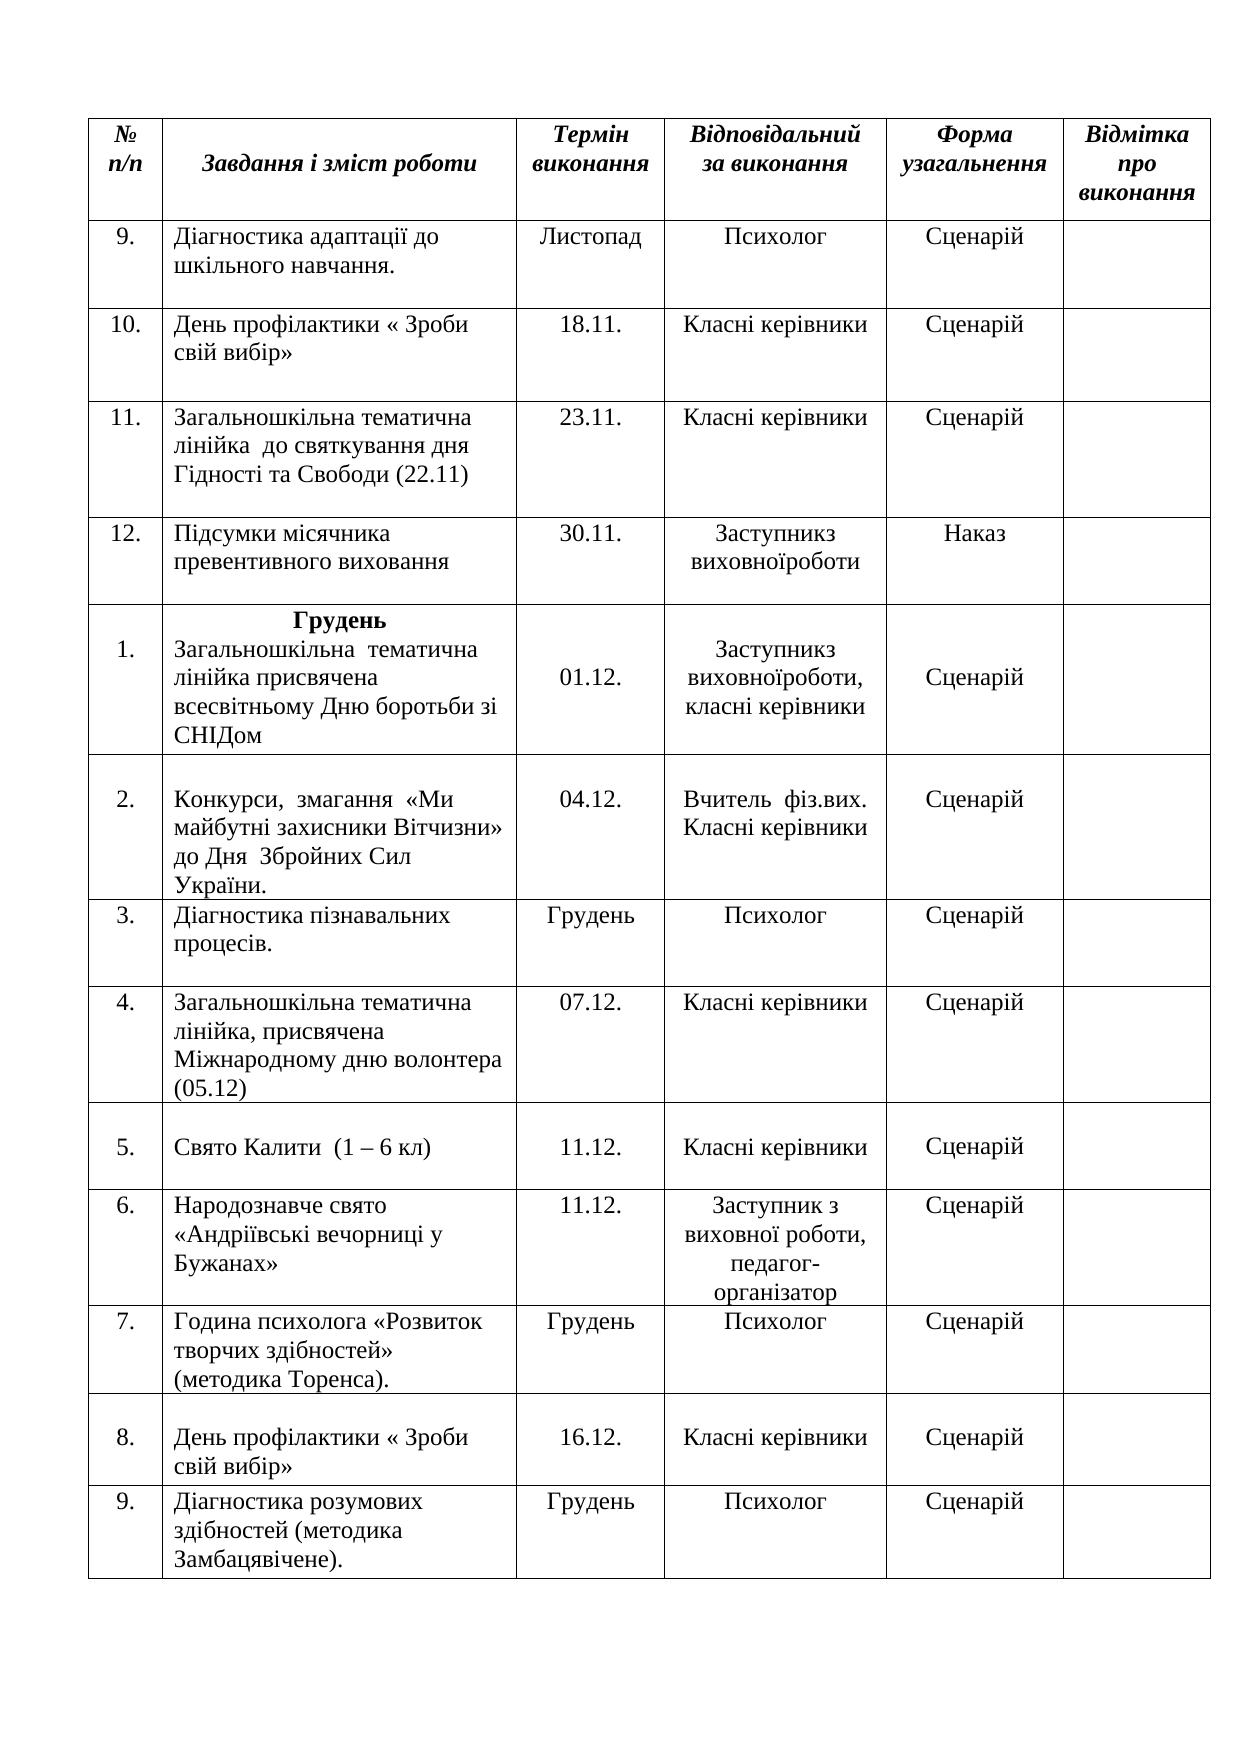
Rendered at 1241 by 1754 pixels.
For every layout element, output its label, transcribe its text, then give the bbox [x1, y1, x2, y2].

table_cell 9. [89, 1486, 162, 1578]
table_cell Грудень Загальношкільна тематична лінійка присвячена всесвітньому Дню боротьби зі СНІДом [163, 605, 516, 754]
table_cell [1064, 605, 1210, 754]
table_cell Класні керівники [665, 1394, 886, 1485]
table_cell 6. [89, 1190, 162, 1305]
table_cell Сценарій [887, 987, 1063, 1102]
table_cell [1064, 1486, 1210, 1578]
table_cell [1064, 1190, 1210, 1305]
table_cell 11.12. [517, 1190, 664, 1305]
table_cell Загальношкільна тематична лінійка до святкування дня Гідності та Свободи (22.11) [163, 402, 516, 517]
table_cell 5. [89, 1103, 162, 1189]
table_cell Діагностика адаптації до шкільного навчання. [163, 221, 516, 308]
table_cell [1064, 221, 1210, 308]
table_cell Класні керівники [665, 1103, 886, 1189]
table_cell Грудень [517, 1486, 664, 1578]
table_cell Сценарій [887, 1394, 1063, 1485]
table_cell [1064, 987, 1210, 1102]
table_cell Сценарій [887, 221, 1063, 308]
table_cell [1064, 309, 1210, 401]
table_cell Сценарій [887, 1190, 1063, 1305]
table_cell Сценарій [887, 1486, 1063, 1578]
table_cell Заступникз виховноїроботи [665, 518, 886, 604]
table_cell Наказ [887, 518, 1063, 604]
table_cell № п/п [89, 119, 162, 220]
table_cell 11. [89, 402, 162, 517]
table_cell 9. [89, 221, 162, 308]
table_cell 8. [89, 1394, 162, 1485]
table_cell Сценарій [887, 1306, 1063, 1393]
table_cell Сценарій [887, 755, 1063, 899]
table_cell Підсумки місячника превентивного виховання [163, 518, 516, 604]
table_cell Година психолога «Розвиток творчих здібностей» (методика Торенса). [163, 1306, 516, 1393]
table_cell Сценарій [887, 309, 1063, 401]
table_cell 04.12. [517, 755, 664, 899]
table_cell 11.12. [517, 1103, 664, 1189]
table_cell Заступник з виховної роботи, педагог- організатор [665, 1190, 886, 1305]
table_cell Завдання і зміст роботи [163, 119, 516, 220]
table_cell [1064, 1103, 1210, 1189]
table_cell Вчитель фіз.вих. Класні керівники [665, 755, 886, 899]
table_cell Психолог [665, 1306, 886, 1393]
table_cell Відповідальний за виконання [665, 119, 886, 220]
table_cell Народознавче свято «Андріївські вечорниці у Бужанах» [163, 1190, 516, 1305]
table_cell Сценарій [887, 900, 1063, 986]
table_cell Термін виконання [517, 119, 664, 220]
table_cell 07.12. [517, 987, 664, 1102]
table_cell Свято Калити (1 – 6 кл) [163, 1103, 516, 1189]
table_cell Класні керівники [665, 402, 886, 517]
table_cell [1064, 1394, 1210, 1485]
table_cell 4. [89, 987, 162, 1102]
table_cell [1064, 755, 1210, 899]
table_cell 30.11. [517, 518, 664, 604]
table_cell Діагностика розумових здібностей (методика Замбацявічене). [163, 1486, 516, 1578]
table_cell 10. [89, 309, 162, 401]
table_cell Конкурси, змагання «Ми майбутні захисники Вітчизни» до Дня Збройних Сил України. [163, 755, 516, 899]
table_cell День профілактики « Зроби свій вибір» [163, 309, 516, 401]
table_cell 3. [89, 900, 162, 986]
table_cell [1064, 518, 1210, 604]
table_cell Діагностика пізнавальних процесів. [163, 900, 516, 986]
table_cell Психолог [665, 900, 886, 986]
table_cell Сценарій [887, 605, 1063, 754]
table_cell День профілактики « Зроби свій вибір» [163, 1394, 516, 1485]
table_cell Грудень [517, 1306, 664, 1393]
table_cell Грудень [517, 900, 664, 986]
table_cell Заступникз виховноїроботи, класні керівники [665, 605, 886, 754]
table_cell Психолог [665, 1486, 886, 1578]
table_cell 01.12. [517, 605, 664, 754]
table_cell [1064, 900, 1210, 986]
table_cell Класні керівники [665, 309, 886, 401]
table_cell Загальношкільна тематична лінійка, присвячена Міжнародному дню волонтера (05.12) [163, 987, 516, 1102]
table_cell Відмітка про виконання [1064, 119, 1210, 220]
table_cell Класні керівники [665, 987, 886, 1102]
table_cell 12. [89, 518, 162, 604]
table_cell 18.11. [517, 309, 664, 401]
table_cell [1064, 1306, 1210, 1393]
table_cell 23.11. [517, 402, 664, 517]
table_cell 7. [89, 1306, 162, 1393]
table_cell Форма узагальнення [887, 119, 1063, 220]
table_cell Сценарій [887, 1103, 1063, 1189]
table_cell 16.12. [517, 1394, 664, 1485]
table_cell Психолог [665, 221, 886, 308]
table_cell Листопад [517, 221, 664, 308]
table_cell Сценарій [887, 402, 1063, 517]
table_cell [1064, 402, 1210, 517]
table_cell 1. [89, 605, 162, 754]
table_cell 2. [89, 755, 162, 899]
